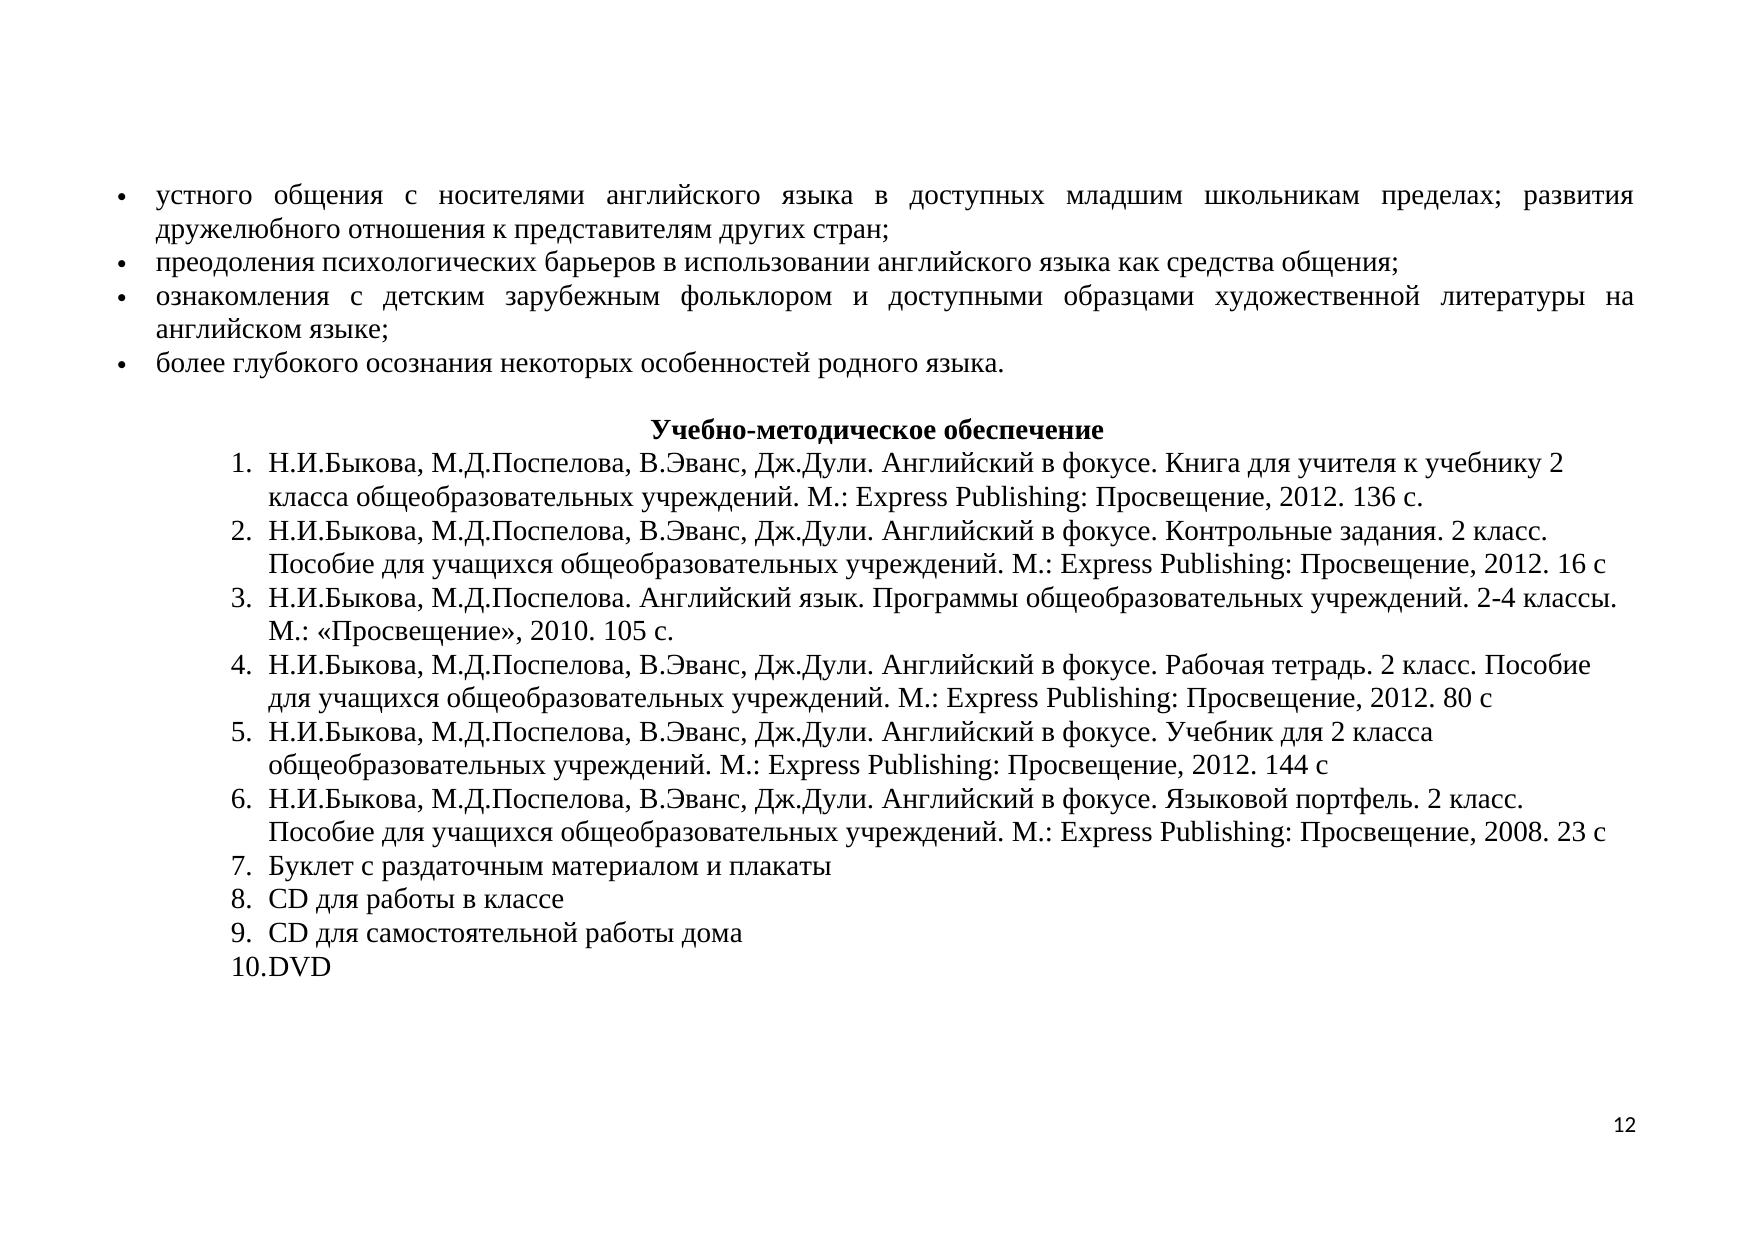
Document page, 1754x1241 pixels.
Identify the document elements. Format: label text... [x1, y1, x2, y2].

list устного общения с носителями английского языка в доступных младшим школьникам пределах; развития дружелюбного отношения к представителям других стран; [118, 177, 1636, 244]
list CD для работы в классе [231, 882, 1636, 915]
list DVD [231, 949, 1636, 982]
list Н.И.Быкова, М.Д.Поспелова, В.Эванс, Дж.Дули. Английский в фокусе. Рабочая тетрадь. 2 класс. Пособие для учащихся общеобразовательных учреждений. М.: Express Publishing: Просвещение, 2012. 80 с [231, 647, 1636, 714]
list Н.И.Быкова, М.Д.Поспелова, В.Эванс, Дж.Дули. Английский в фокусе. Книга для учителя к учебнику 2 класса общеобразовательных учреждений. М.: Express Publishing: Просвещение, 2012. 136 с. [231, 446, 1636, 513]
list ознакомления с детским зарубежным фольклором и доступными образцами художественной литературы на английском языке; [118, 278, 1636, 345]
list Н.И.Быкова, М.Д.Поспелова, В.Эванс, Дж.Дули. Английский в фокусе. Языковой портфель. 2 класс. Пособие для учащихся общеобразовательных учреждений. М.: Express Publishing: Просвещение, 2008. 23 с [231, 781, 1636, 848]
text Учебно-методическое обеспечение [118, 412, 1636, 446]
list более глубокого осознания некоторых особенностей родного языка. [118, 345, 1636, 378]
list Н.И.Быкова, М.Д.Поспелова, В.Эванс, Дж.Дули. Английский в фокусе. Контрольные задания. 2 класс. Пособие для учащихся общеобразовательных учреждений. М.: Express Publishing: Просвещение, 2012. 16 с [231, 513, 1636, 580]
list Н.И.Быкова, М.Д.Поспелова, В.Эванс, Дж.Дули. Английский в фокусе. Учебник для 2 класса общеобразовательных учреждений. М.: Express Publishing: Просвещение, 2012. 144 с [231, 714, 1636, 781]
list Н.И.Быкова, М.Д.Поспелова. Английский язык. Программы общеобразовательных учреждений. 2-4 классы. М.: «Просвещение», 2010. 105 с. [231, 580, 1636, 647]
list CD для самостоятельной работы дома [231, 915, 1636, 949]
list Буклет с раздаточным материалом и плакаты [231, 848, 1636, 882]
list преодоления психологических барьеров в использовании английского языка как средства общения; [118, 244, 1636, 278]
